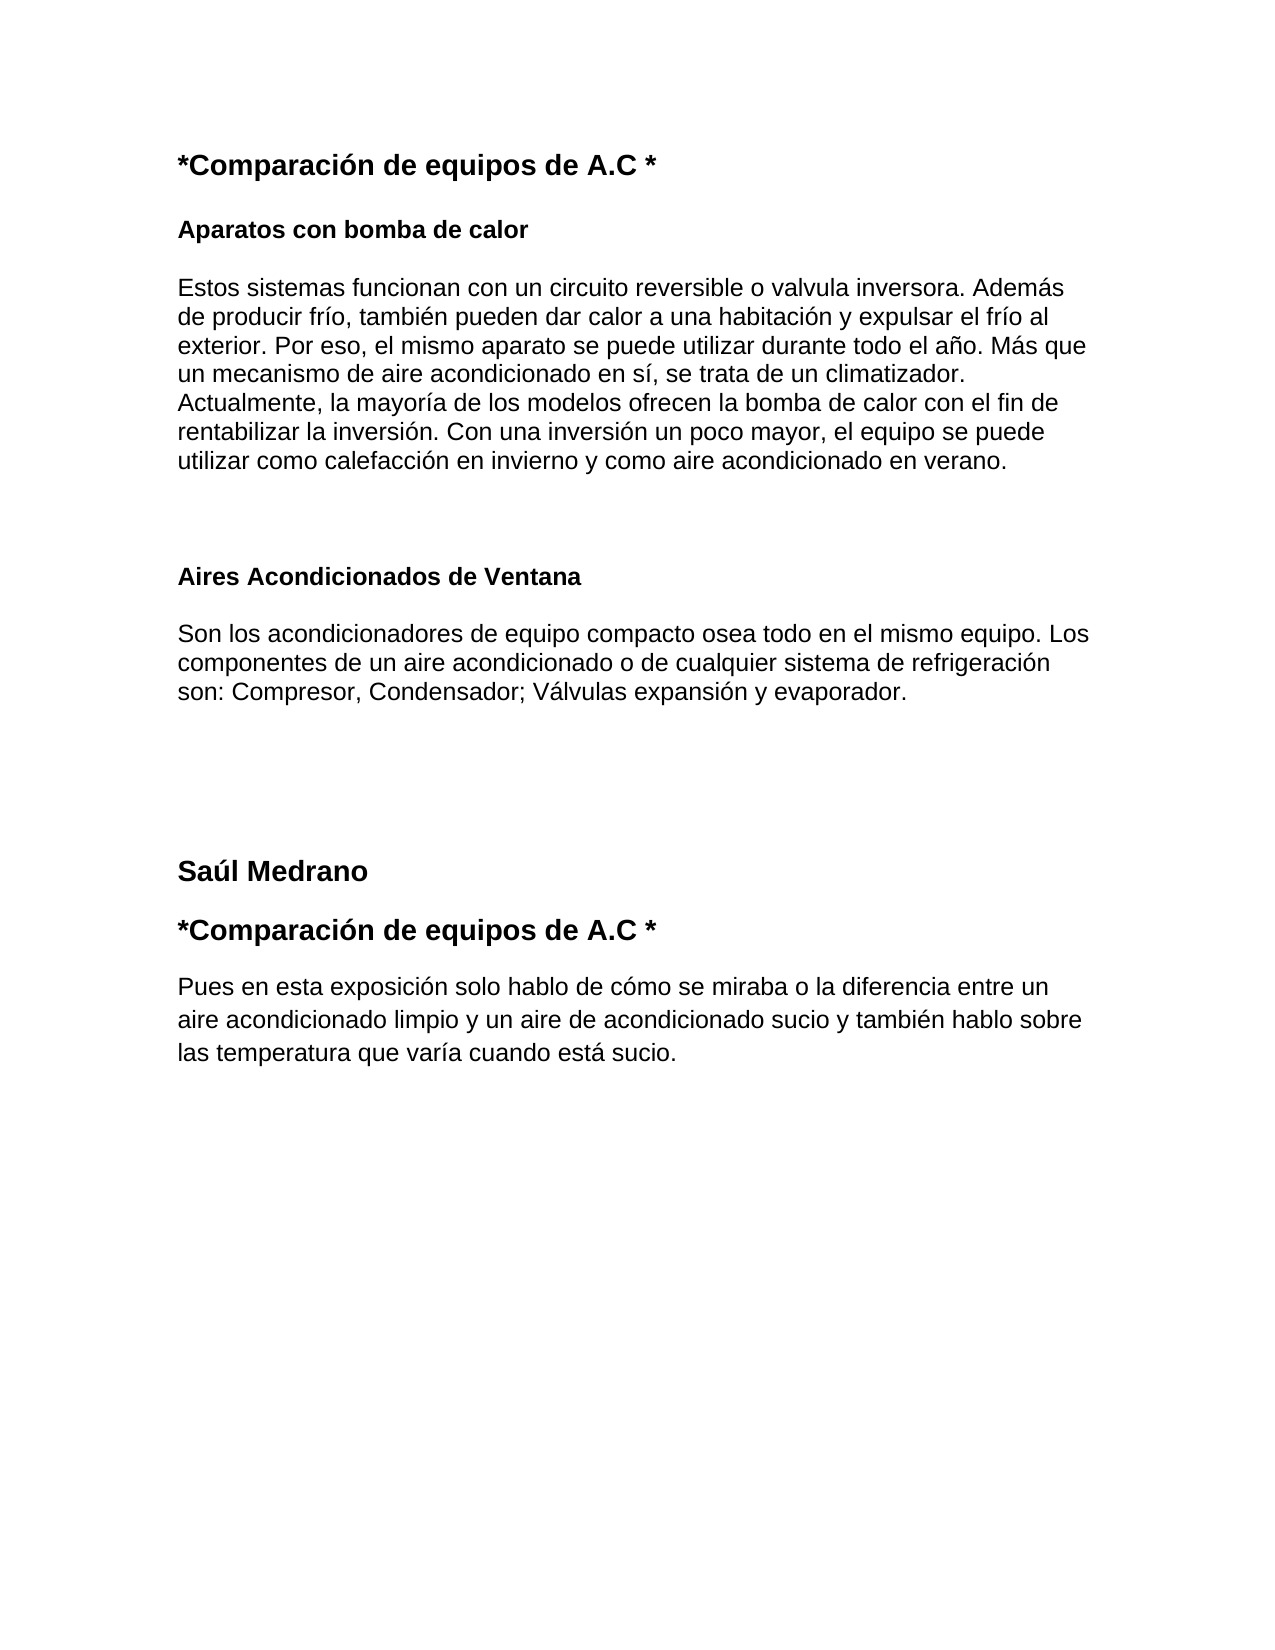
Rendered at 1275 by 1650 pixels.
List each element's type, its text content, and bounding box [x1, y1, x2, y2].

text *Comparación de equipos de A.C * [177, 913, 1098, 947]
text Saúl Medrano [177, 854, 1098, 887]
text Aires Acondicionados de Ventana [177, 562, 1098, 590]
text Son los acondicionadores de equipo compacto osea todo en el mismo equipo. Los componentes de un aire acondicionado o de cualquier sistema de refrigeración son: Compresor, Condensador; Válvulas expansión y evaporador. [177, 619, 1098, 706]
text Estos sistemas funcionan con un circuito reversible o valvula inversora. Además de producir frío, también pueden dar calor a una habitación y expulsar el frío al exterior. Por eso, el mismo aparato se puede utilizar durante todo el año. Más que un mecanismo de aire acondicionado en sí, se trata de un climatizador. Actualmente, la mayoría de los modelos ofrecen la bomba de calor con el fin de rentabilizar la inversión. Con una inversión un poco mayor, el equipo se puede utilizar como calefacción en invierno y como aire acondicionado en verano. [177, 273, 1098, 474]
text *Comparación de equipos de A.C * [177, 148, 1098, 181]
text Pues en esta exposición solo hablo de cómo se miraba o la diferencia entre un aire acondicionado limpio y un aire de acondicionado sucio y también hablo sobre las temperatura que varía cuando está sucio. [177, 972, 1098, 1067]
text Aparatos con bomba de calor [177, 215, 1098, 244]
